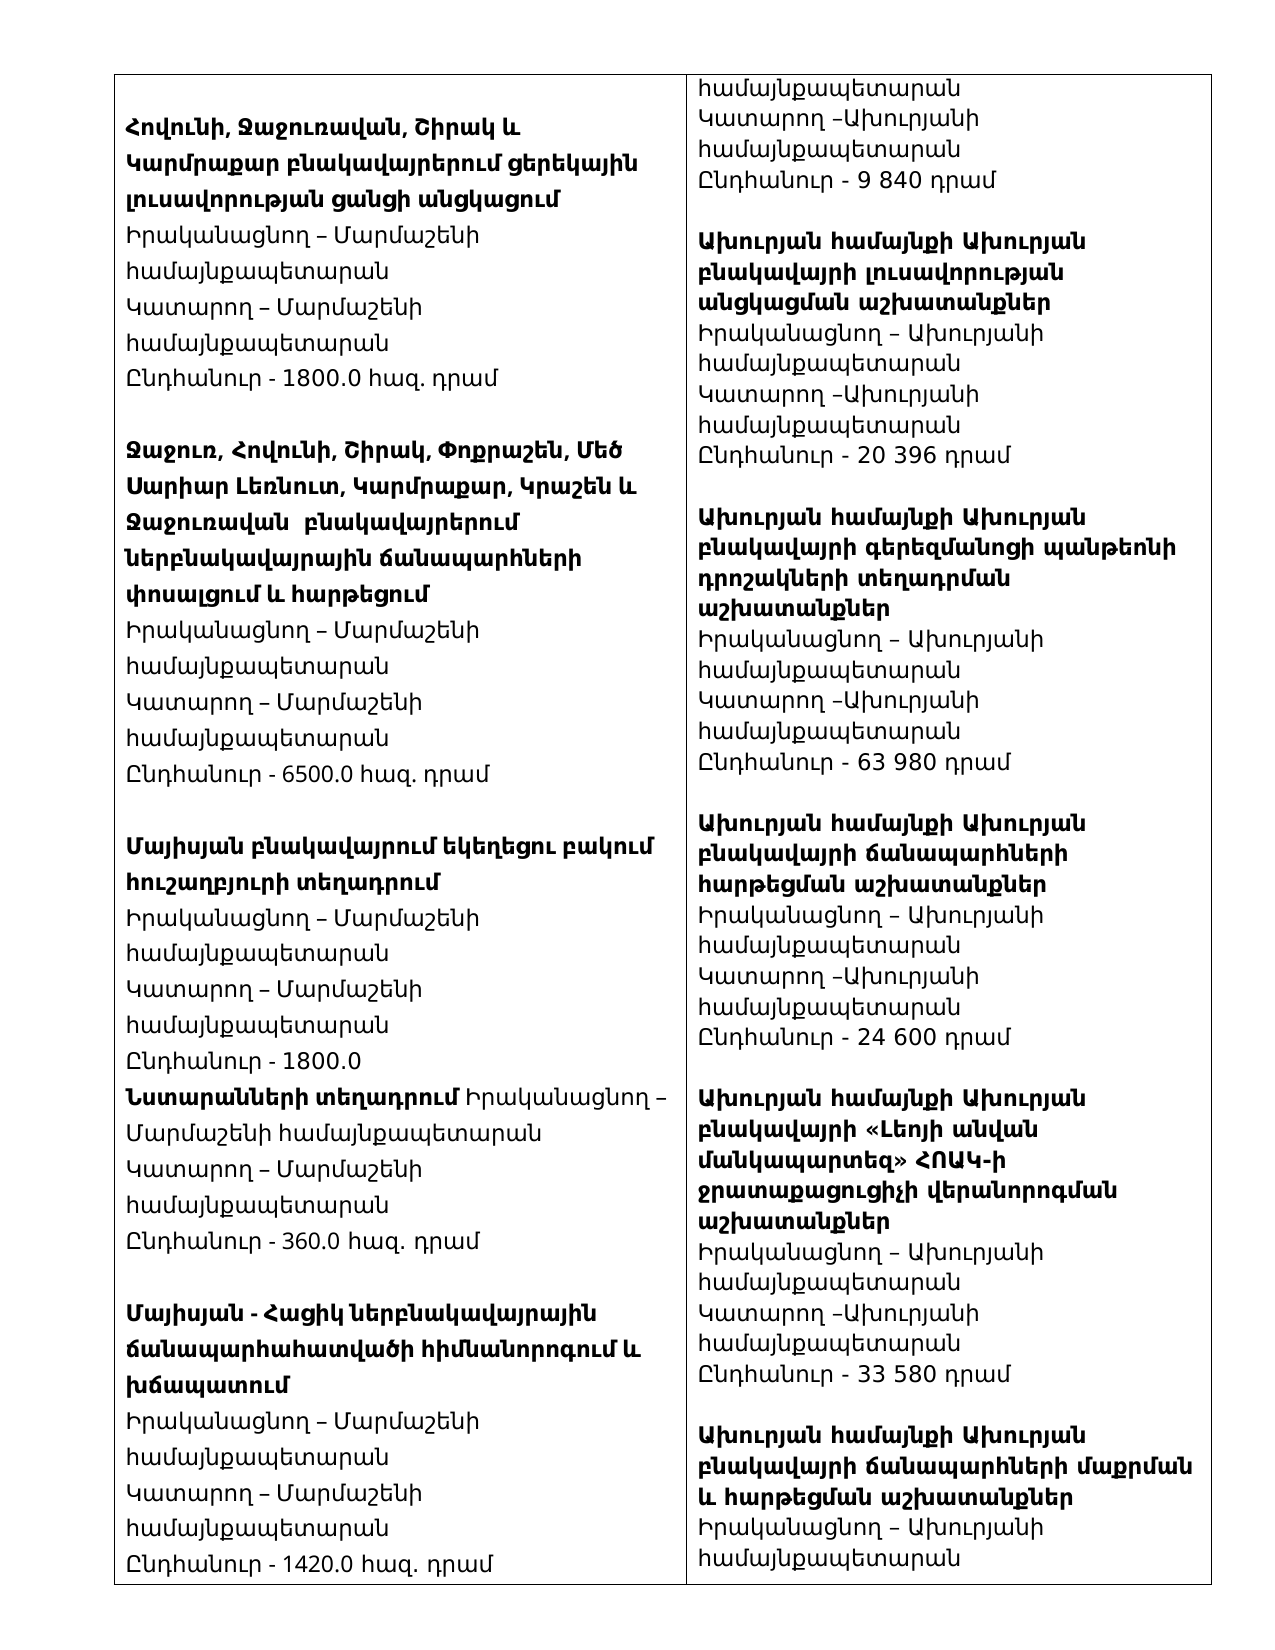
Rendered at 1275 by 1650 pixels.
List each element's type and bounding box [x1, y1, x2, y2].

table_cell [115, 75, 686, 1583]
table_cell [687, 75, 1211, 1583]
